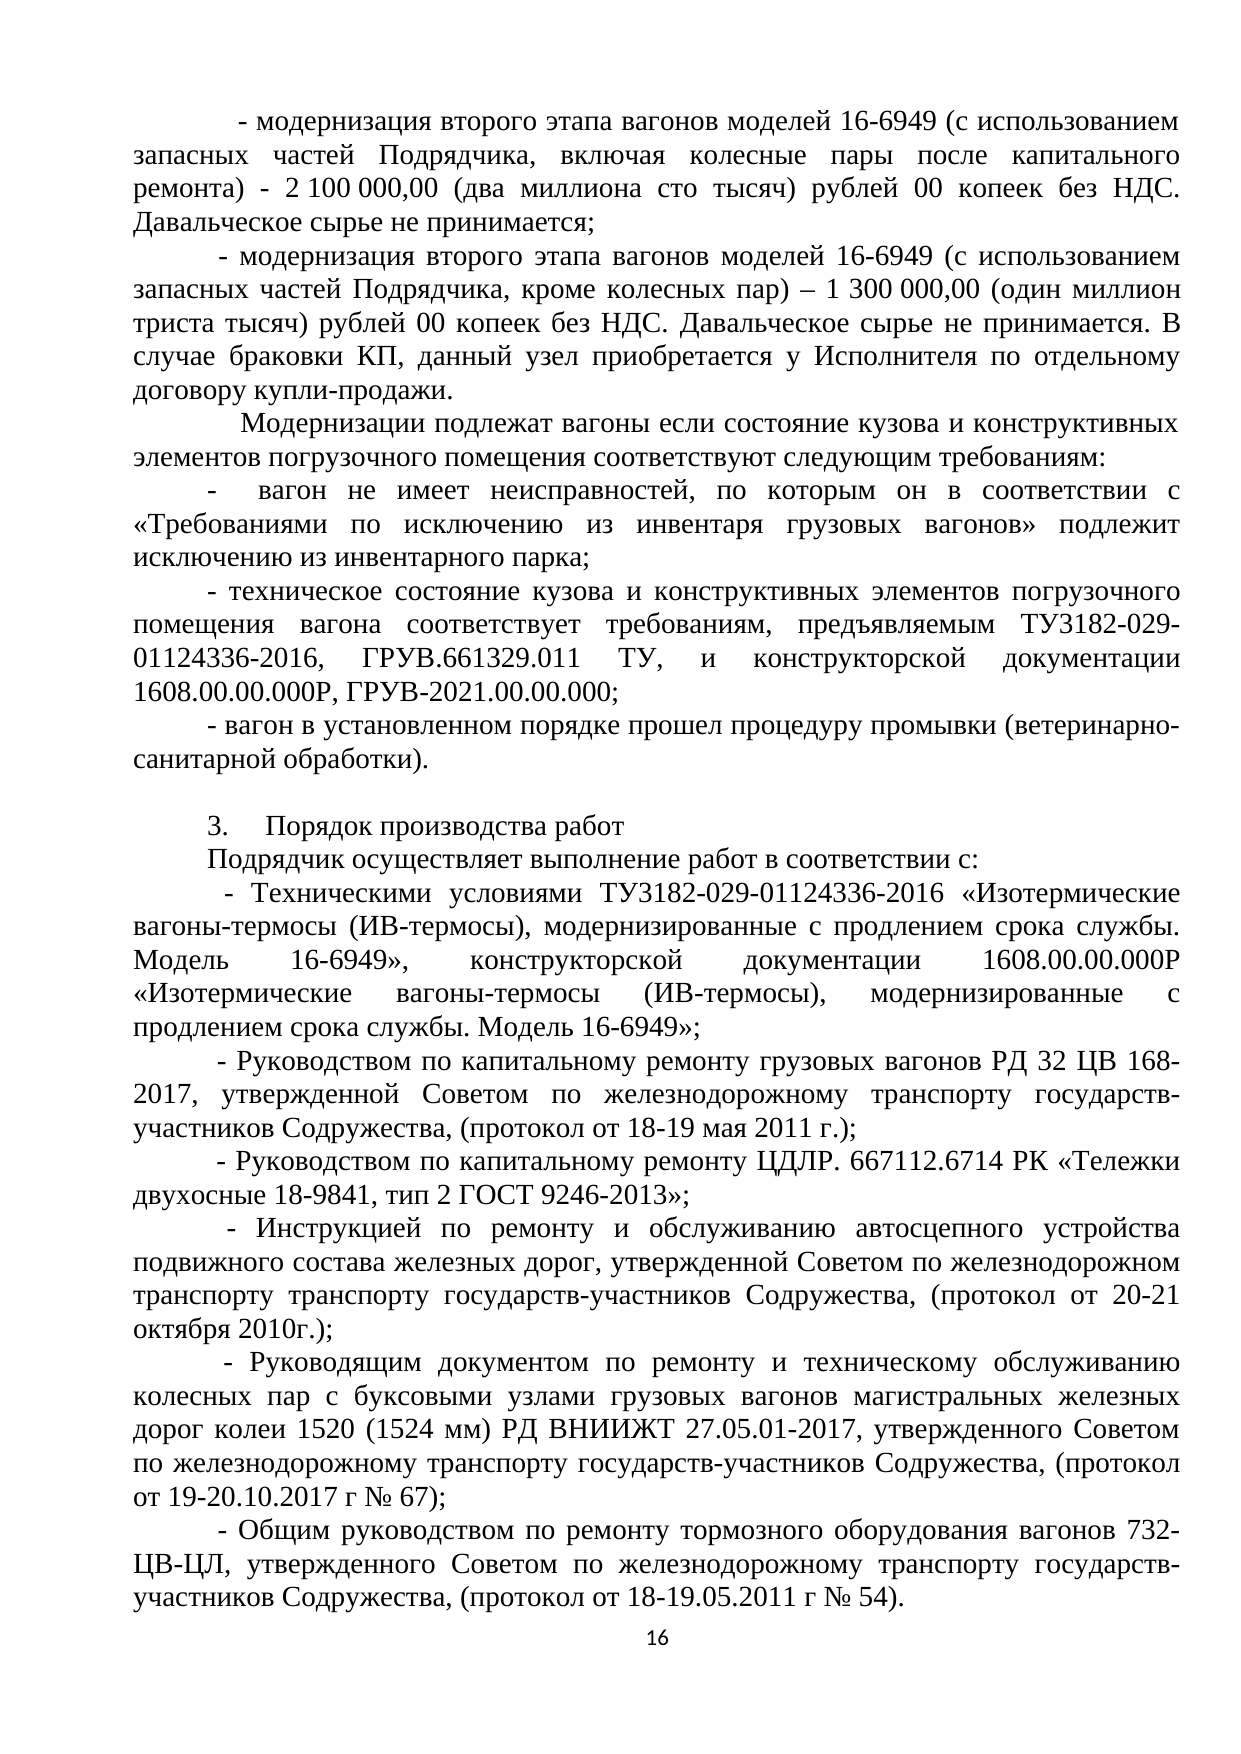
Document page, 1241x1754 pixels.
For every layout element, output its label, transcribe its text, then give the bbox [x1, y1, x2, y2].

text - Руководством по капитальному ремонту грузовых вагонов РД 32 ЦВ 168-2017, утвержденной Советом по железнодорожному транспорту государств-участников Содружества, (протокол от 18-19 мая 2011 г.); [133, 1043, 1181, 1143]
text Модернизации подлежат вагоны если состояние кузова и конструктивных элементов погрузочного помещения соответствуют следующим требованиям: [133, 405, 1181, 472]
text - Общим руководством по ремонту тормозного оборудования вагонов 732-ЦВ-ЦЛ, утвержденного Советом по железнодорожному транспорту государств-участников Содружества, (протокол от 18-19.05.2011 г № 54). [133, 1512, 1181, 1613]
text - вагон не имеет неисправностей, по которым он в соответствии с «Требованиями по исключению из инвентаря грузовых вагонов» подлежит исключению из инвентарного парка; [133, 472, 1181, 573]
text - модернизация второго этапа вагонов моделей 16-6949 (с использованием запасных частей Подрядчика, кроме колесных пар) – 1 300 000,00 (один миллион триста тысяч) рублей 00 копеек без НДС. Давальческое сырье не принимается. В случае браковки КП, данный узел приобретается у Исполнителя по отдельному договору купли-продажи. [133, 238, 1181, 405]
text - модернизация второго этапа вагонов моделей 16-6949 (с использованием запасных частей Подрядчика, включая колесные пары после капитального ремонта) - 2 100 000,00 (два миллиона сто тысяч) рублей 00 копеек без НДС. Давальческое сырье не принимается; [133, 103, 1181, 238]
text - вагон в установленном порядке прошел процедуру промывки (ветеринарно-санитарной обработки). [133, 707, 1181, 774]
text - Инструкцией по ремонту и обслуживанию автосцепного устройства подвижного состава железных дорог, утвержденной Советом по железнодорожном транспорту транспорту государств-участников Содружества, (протокол от 20-21 октября 2010г.); [133, 1210, 1181, 1344]
text Подрядчик осуществляет выполнение работ в соответствии с: [133, 841, 1181, 875]
text - Руководящим документом по ремонту и техническому обслуживанию колесных пар с буксовыми узлами грузовых вагонов магистральных железных дорог колеи 1520 (1524 мм) РД ВНИИЖТ 27.05.01-2017, утвержденного Советом по железнодорожному транспорту государств-участников Содружества, (протокол от 19-20.10.2017 г № 67); [133, 1344, 1181, 1512]
text - Техническими условиями ТУ3182-029-01124336-2016 «Изотермические вагоны-термосы (ИВ-термосы), модернизированные с продлением срока службы. Модель 16-6949», конструкторской документации 1608.00.00.000Р «Изотермические вагоны-термосы (ИВ-термосы), модернизированные с продлением срока службы. Модель 16-6949»; [133, 875, 1181, 1043]
text 3. Порядок производства работ [133, 808, 1181, 841]
text - Руководством по капитальному ремонту ЦДЛР. 667112.6714 РК «Тележки двухосные 18-9841, тип 2 ГОСТ 9246-2013»; [133, 1143, 1181, 1210]
text - техническое состояние кузова и конструктивных элементов погрузочного помещения вагона соответствует требованиям, предъявляемым ТУ3182-029-01124336-2016, ГРУВ.661329.011 ТУ, и конструкторской документации 1608.00.00.000Р, ГРУВ-2021.00.00.000; [133, 573, 1181, 707]
